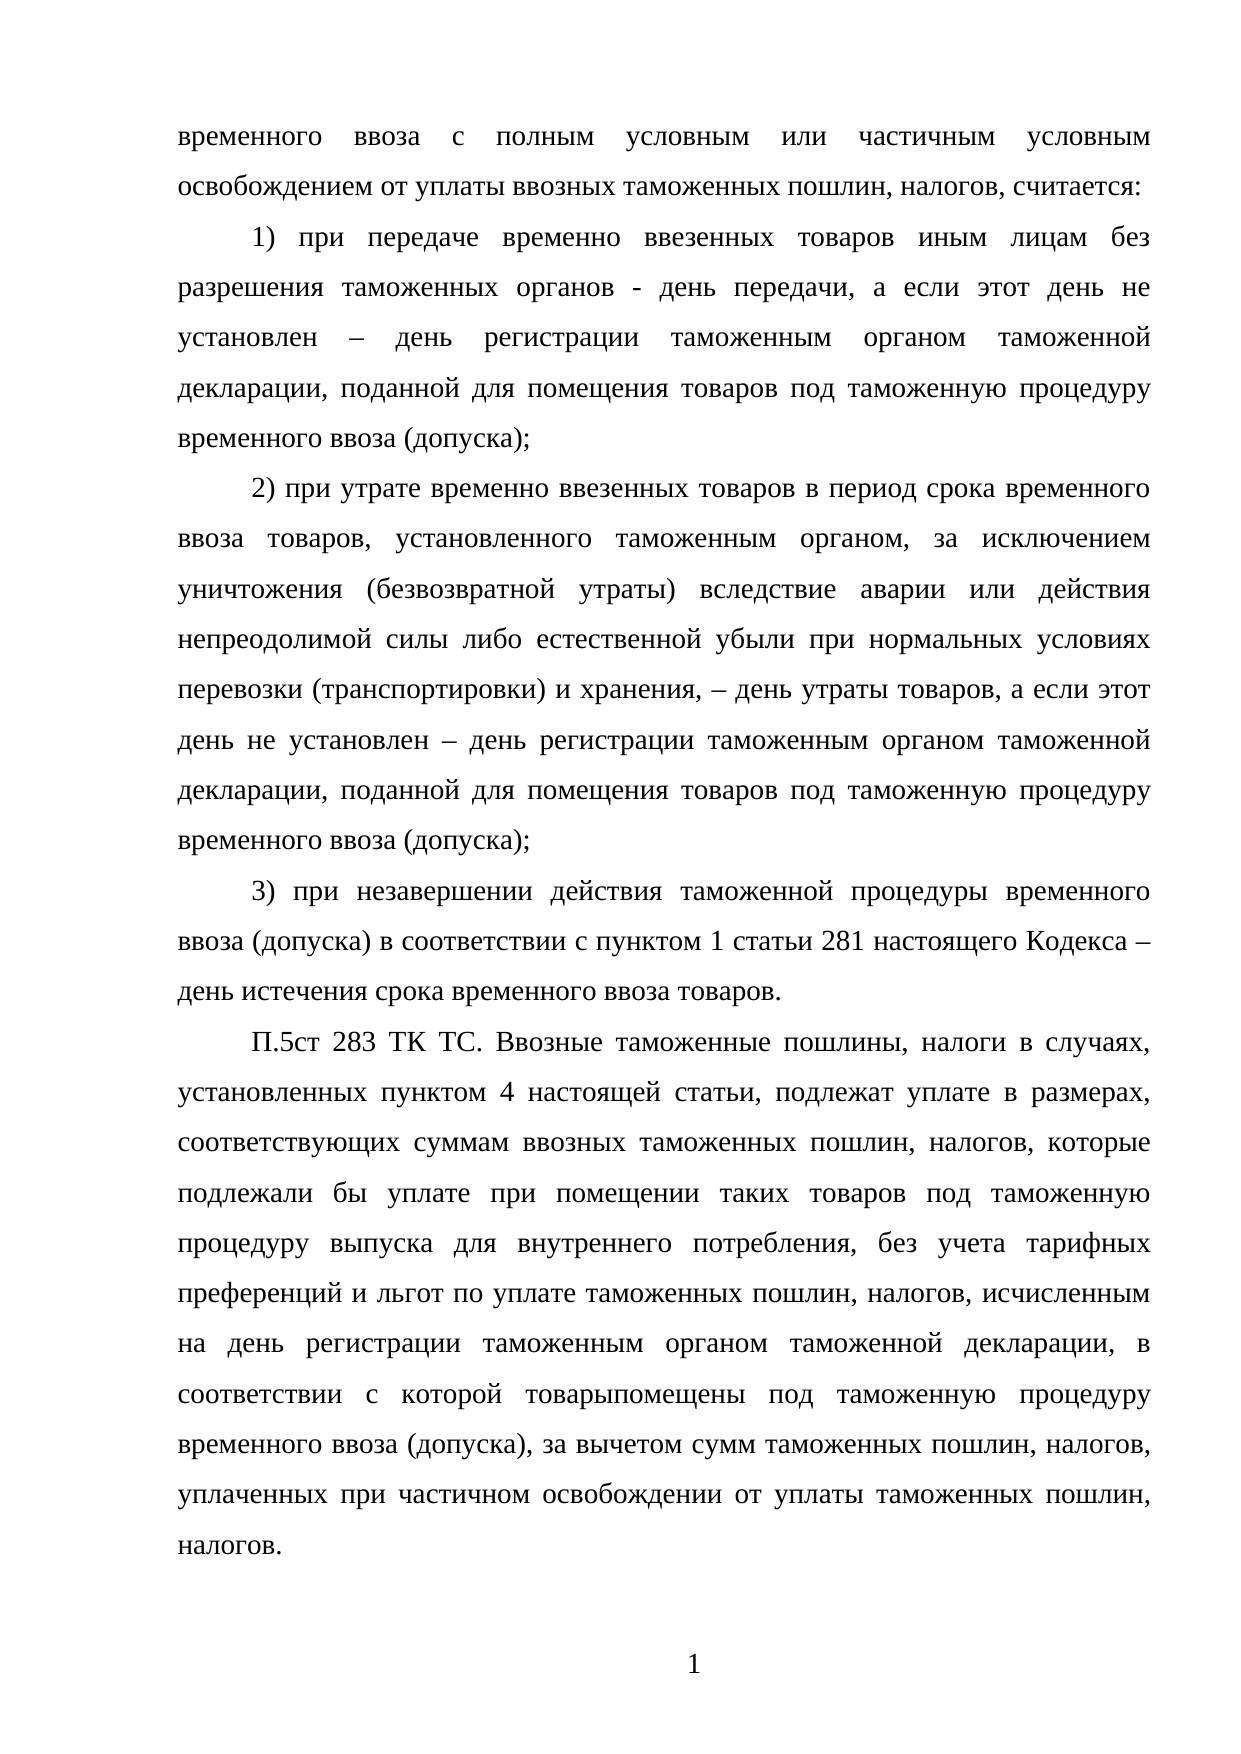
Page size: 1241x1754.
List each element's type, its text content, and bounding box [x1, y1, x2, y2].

text 1) при передаче временно ввезенных товаров иным лицам без разрешения таможенных органов - день передачи, а если этот день не установлен – день регистрации таможенным органом таможенной декларации, поданной для помещения товаров под таможенную процедуру временного ввоза (допуска); [177, 219, 1152, 453]
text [177, 118, 1152, 202]
text 3) при незавершении действия таможенной процедуры временного ввоза (допуска) в соответствии с пунктом 1 статьи 281 настоящего Кодекса – день истечения срока временного ввоза товаров. [177, 873, 1152, 1007]
text П.5ст 283 ТК ТС. Ввозные таможенные пошлины, налоги в случаях, установленных пунктом 4 настоящей статьи, подлежат уплате в размерах, соответствующих суммам ввозных таможенных пошлин, налогов, которые подлежали бы уплате при помещении таких товаров под таможенную процедуру выпуска для внутреннего потребления, без учета тарифных преференций и льгот по уплате таможенных пошлин, налогов, исчисленным на день регистрации таможенным органом таможенной декларации, в соответствии с которой товарыпомещены под таможенную процедуру временного ввоза (допуска), за вычетом сумм таможенных пошлин, налогов, уплаченных при частичном освобождении от уплаты таможенных пошлин, налогов. [177, 1024, 1152, 1560]
text 2) при утрате временно ввезенных товаров в период срока временного ввоза товаров, установленного таможенным органом, за исключением уничтожения (безвозвратной утраты) вследствие аварии или действия непреодолимой силы либо естественной убыли при нормальных условиях перевозки (транспортировки) и хранения, – день утраты товаров, а если этот день не установлен – день регистрации таможенным органом таможенной декларации, поданной для помещения товаров под таможенную процедуру временного ввоза (допуска); [177, 470, 1152, 856]
